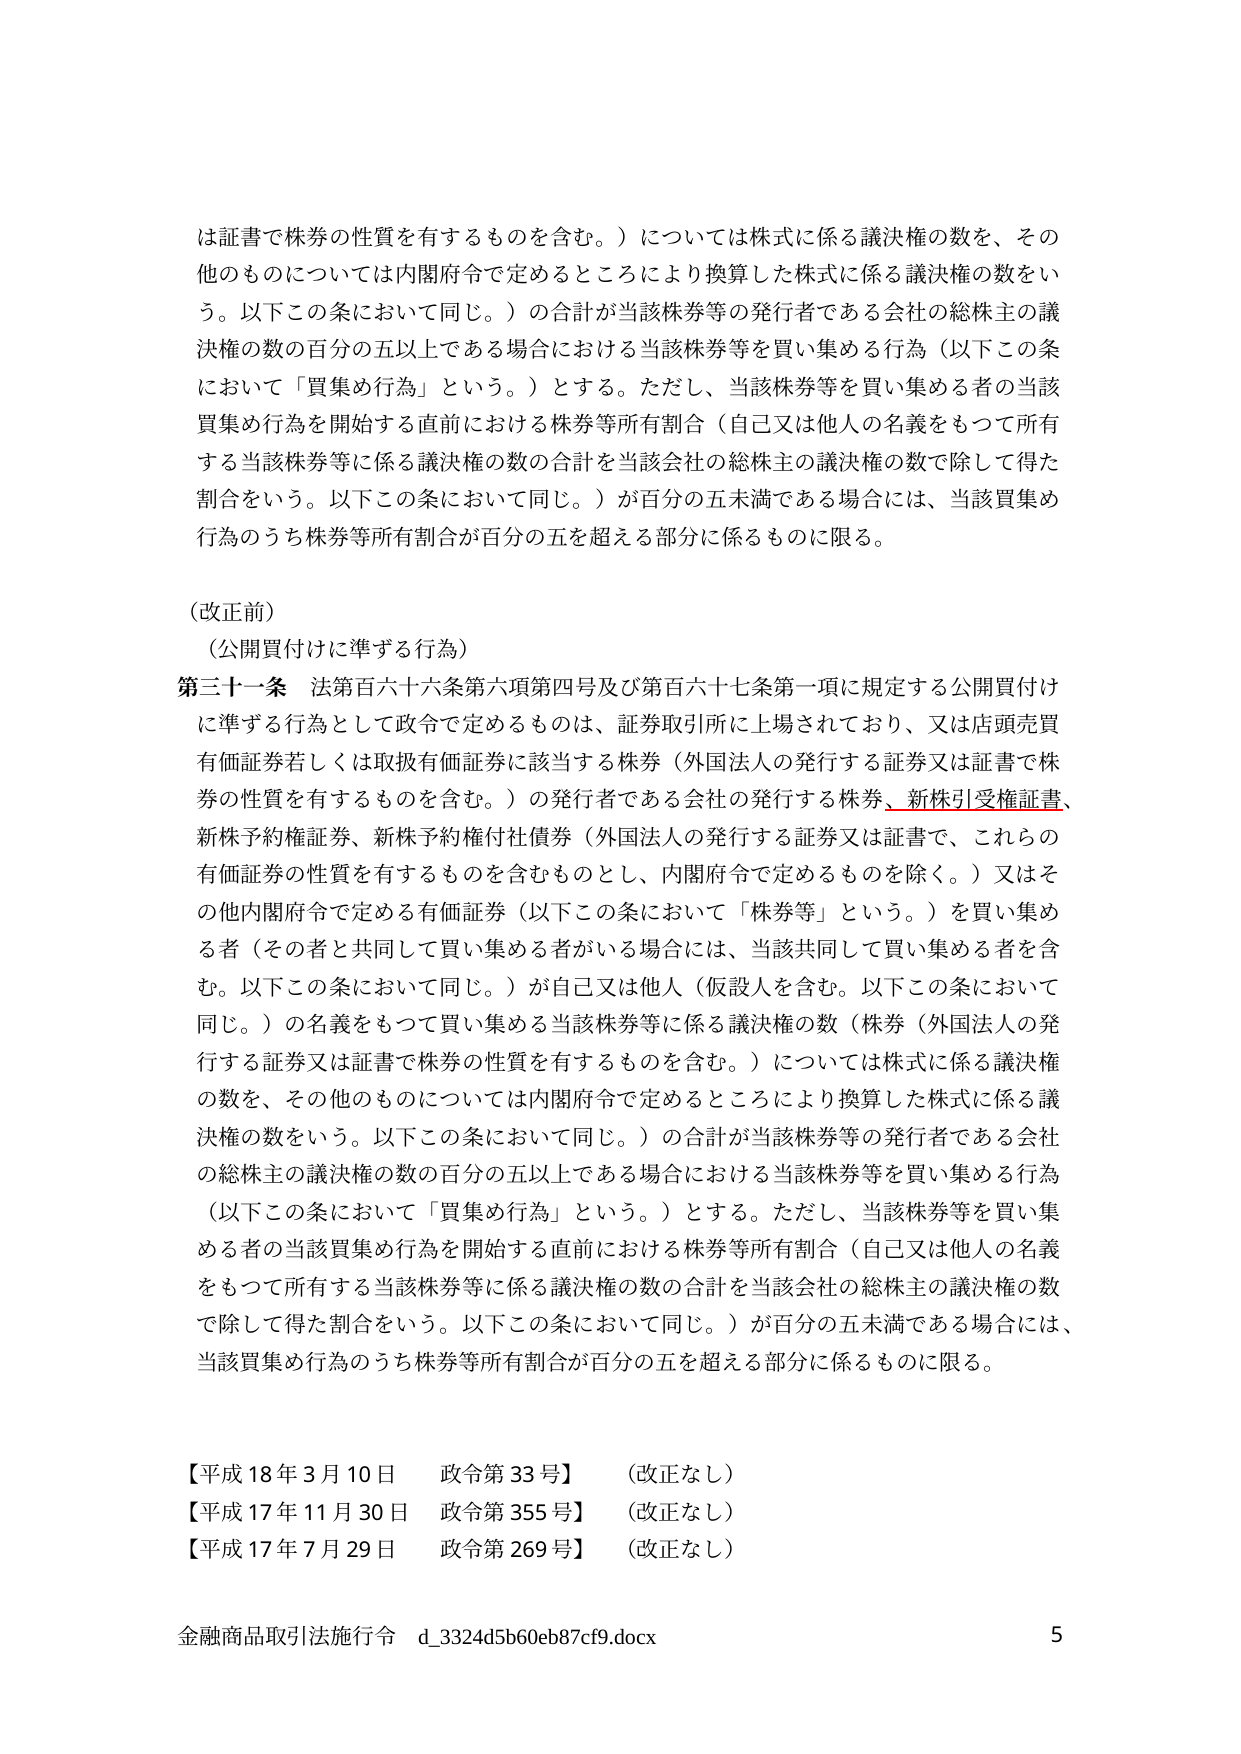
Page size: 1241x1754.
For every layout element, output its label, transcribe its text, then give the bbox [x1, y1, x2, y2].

text 【平成18年3月10日 政令第33号】 （改正なし） [177, 1454, 1063, 1492]
text （改正前） [177, 592, 1063, 629]
text （公開買付けに準ずる行為） [196, 629, 1063, 667]
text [177, 667, 1063, 1379]
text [177, 217, 1063, 554]
text 【平成17年7月29日 政令第269号】 （改正なし） [177, 1529, 1063, 1567]
text 【平成17年11月30日 政令第355号】 （改正なし） [177, 1492, 1063, 1529]
